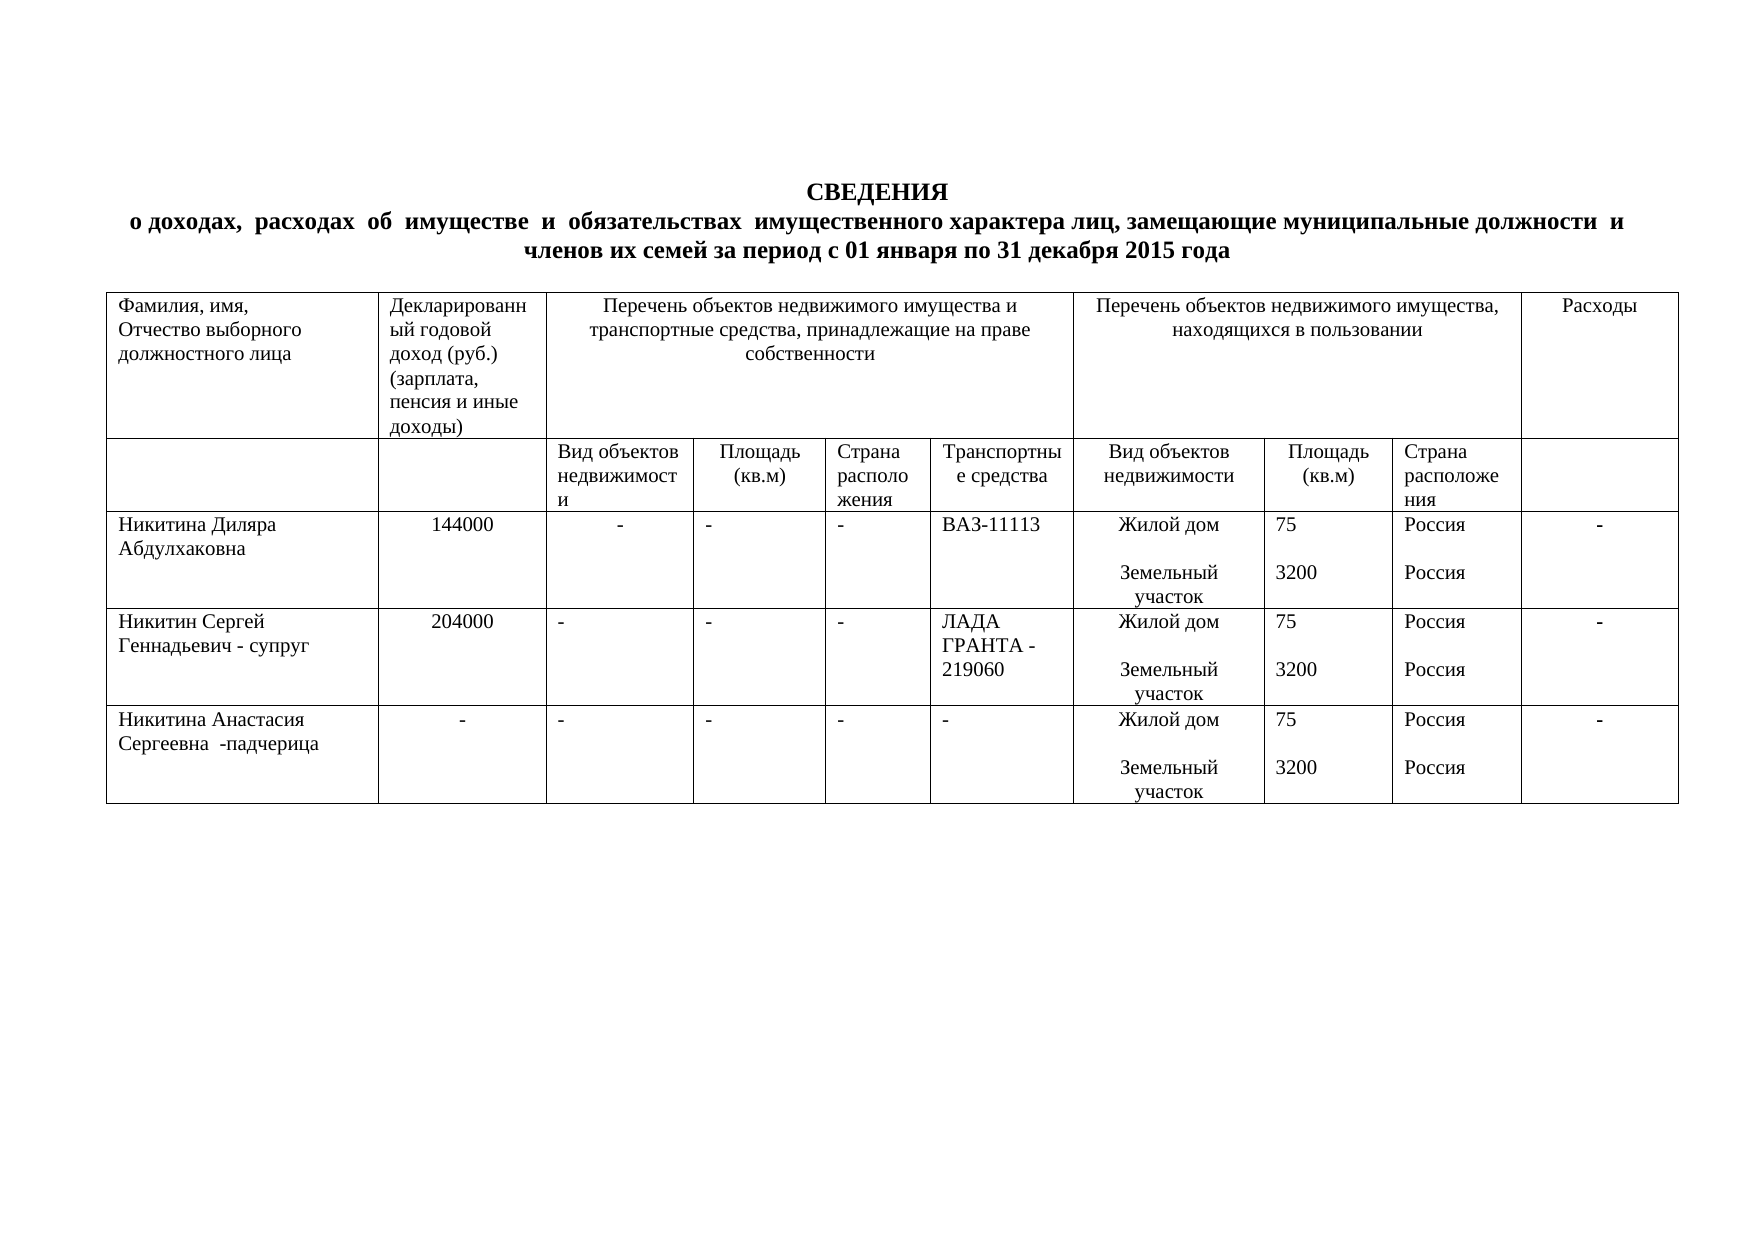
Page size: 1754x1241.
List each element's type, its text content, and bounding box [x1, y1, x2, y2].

table_cell [379, 439, 546, 511]
table_cell Жилой дом Земельный участок [1074, 512, 1264, 608]
table_cell - [1522, 512, 1678, 608]
table_cell - [1522, 609, 1678, 705]
table_cell - [694, 706, 825, 803]
table_cell Россия Россия [1393, 512, 1521, 608]
table_cell - [1522, 706, 1678, 803]
table_cell Страна расположения [826, 439, 930, 511]
table_cell - [826, 512, 930, 608]
table_cell 75 3200 [1265, 609, 1392, 705]
table_cell - [694, 609, 825, 705]
table_header Фамилия, имя, Отчество выборного должностного лица [107, 293, 378, 438]
table_cell Никитина Анастасия Сергеевна -падчерица [107, 706, 378, 803]
table_cell Никитина Диляра Абдулхаковна [107, 512, 378, 608]
table_cell Площадь (кв.м) [1265, 439, 1392, 511]
table_cell 75 3200 [1265, 512, 1392, 608]
table_cell - [379, 706, 546, 803]
table_header Перечень объектов недвижимого имущества и транспортные средства, принадлежащие на праве собственности [547, 293, 1073, 438]
table_cell [1522, 439, 1678, 511]
table_cell - [547, 706, 693, 803]
table_cell Жилой дом Земельный участок [1074, 609, 1264, 705]
table_cell ВАЗ-11113 [931, 512, 1073, 608]
text СВЕДЕНИЯ [118, 177, 1636, 206]
text о доходах, расходах об имуществе и обязательствах имущественного характера лиц, замещающие муниципальные должности и членов их семей за период с 01 января по 31 декабря 2015 года [118, 206, 1636, 263]
table_cell Вид объектов недвижимости [547, 439, 693, 511]
table_cell Россия Россия [1393, 706, 1521, 803]
table_cell 75 3200 [1265, 706, 1392, 803]
table_cell 144000 [379, 512, 546, 608]
table_cell ЛАДА ГРАНТА - 219060 [931, 609, 1073, 705]
table_cell Транспортные средства [931, 439, 1073, 511]
table_cell - [547, 609, 693, 705]
table_cell - [826, 706, 930, 803]
table_cell [107, 439, 378, 511]
table_cell Вид объектов недвижимости [1074, 439, 1264, 511]
table_cell Площадь (кв.м) [694, 439, 825, 511]
table_header Расходы [1522, 293, 1678, 438]
table_cell Никитин Сергей Геннадьевич - супруг [107, 609, 378, 705]
table_cell - [931, 706, 1073, 803]
table_cell Россия Россия [1393, 609, 1521, 705]
table_cell Жилой дом Земельный участок [1074, 706, 1264, 803]
table_header Декларированный годовой доход (руб.) (зарплата, пенсия и иные доходы) [379, 293, 546, 438]
table_cell - [547, 512, 693, 608]
table_header Перечень объектов недвижимого имущества, находящихся в пользовании [1074, 293, 1521, 438]
table_cell 204000 [379, 609, 546, 705]
table_cell Страна расположения [1393, 439, 1521, 511]
table_cell - [826, 609, 930, 705]
table_cell - [694, 512, 825, 608]
